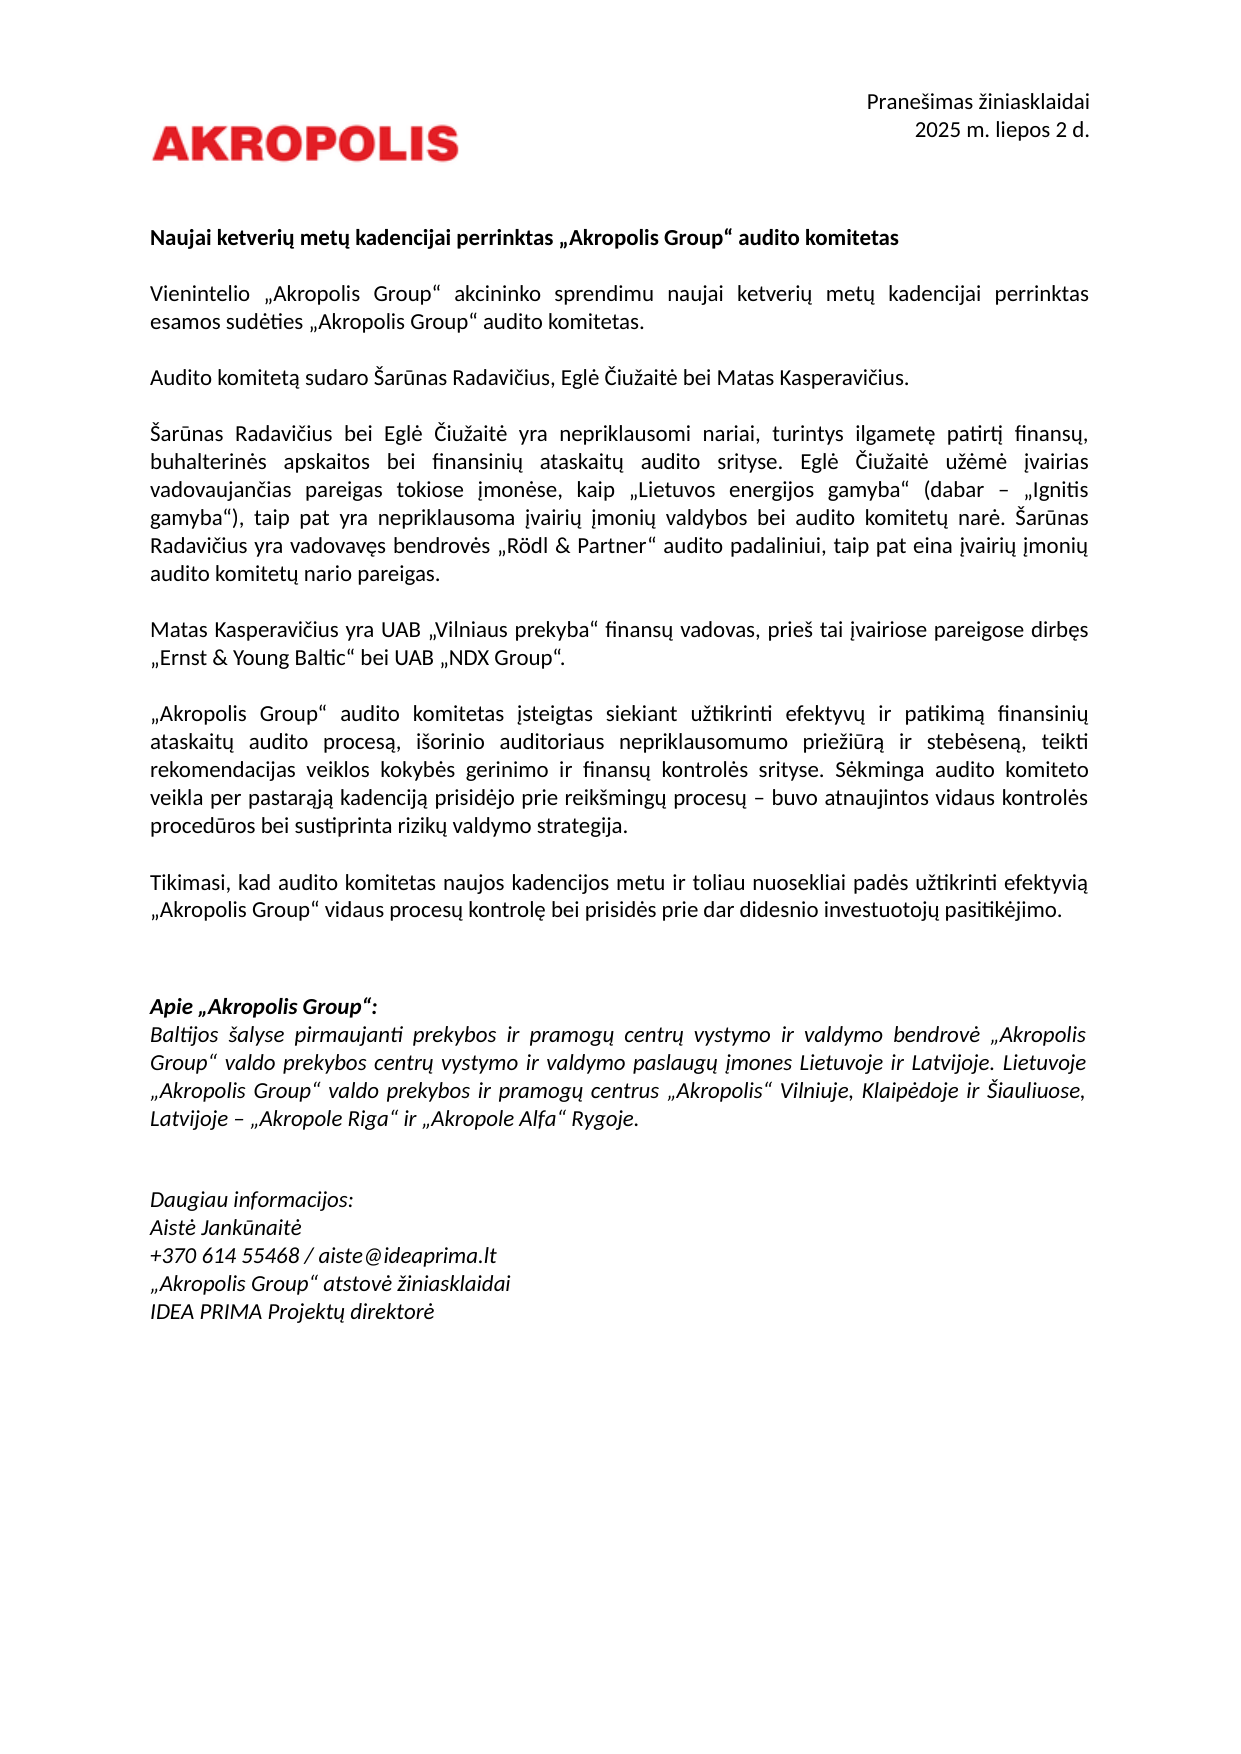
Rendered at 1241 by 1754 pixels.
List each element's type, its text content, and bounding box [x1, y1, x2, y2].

text Apie „Akropolis Group“: [150, 992, 1090, 1020]
text +370 614 55468 / aiste@ideaprima.lt [150, 1241, 1090, 1269]
text Aistė Jankūnaitė [150, 1213, 1090, 1241]
text Matas Kasperavičius yra UAB „Vilniaus prekyba“ finansų vadovas, prieš tai įvairiose pareigose dirbęs „Ernst & Young Baltic“ bei UAB „NDX Group“. [150, 615, 1090, 671]
text Baltijos šalyse pirmaujanti prekybos ir pramogų centrų vystymo ir valdymo bendrovė „Akropolis Group“ valdo prekybos centrų vystymo ir valdymo paslaugų įmones Lietuvoje ir Latvijoje. Lietuvoje „Akropolis Group“ valdo prekybos ir pramogų centrus „Akropolis“ Vilniuje, Klaipėdoje ir Šiauliuose, Latvijoje – „Akropole Riga“ ir „Akropole Alfa“ Rygoje. [150, 1020, 1090, 1132]
text IDEA PRIMA Projektų direktorė [150, 1297, 1090, 1325]
text Šarūnas Radavičius bei Eglė Čiužaitė yra nepriklausomi nariai, turintys ilgametę patirtį finansų, buhalterinės apskaitos bei finansinių ataskaitų audito srityse. Eglė Čiužaitė užėmė įvairias vadovaujančias pareigas tokiose įmonėse, kaip „Lietuvos energijos gamyba“ (dabar – „Ignitis gamyba“), taip pat yra nepriklausoma įvairių įmonių valdybos bei audito komitetų narė. Šarūnas Radavičius yra vadovavęs bendrovės „Rödl & Partner“ audito padaliniui, taip pat eina įvairių įmonių audito komitetų nario pareigas. [150, 419, 1090, 587]
text „Akropolis Group“ atstovė žiniasklaidai [150, 1269, 1090, 1297]
text Audito komitetą sudaro Šarūnas Radavičius, Eglė Čiužaitė bei Matas Kasperavičius. [150, 363, 1090, 391]
text Daugiau informacijos: [150, 1185, 1090, 1213]
text Naujai ketverių metų kadencijai perrinktas „Akropolis Group“ audito komitetas [150, 223, 1090, 251]
picture [150, 87, 460, 204]
text Tikimasi, kad audito komitetas naujos kadencijos metu ir toliau nuosekliai padės užtikrinti efektyvią „Akropolis Group“ vidaus procesų kontrolę bei prisidės prie dar didesnio investuotojų pasitikėjimo. [150, 868, 1090, 924]
text „Akropolis Group“ audito komitetas įsteigtas siekiant užtikrinti efektyvų ir patikimą finansinių ataskaitų audito procesą, išorinio auditoriaus nepriklausomumo priežiūrą ir stebėseną, teikti rekomendacijas veiklos kokybės gerinimo ir finansų kontrolės srityse. Sėkminga audito komiteto veikla per pastarąją kadenciją prisidėjo prie reikšmingų procesų – buvo atnaujintos vidaus kontrolės procedūros bei sustiprinta rizikų valdymo strategija. [150, 699, 1090, 839]
text Vienintelio „Akropolis Group“ akcininko sprendimu naujai ketverių metų kadencijai perrinktas esamos sudėties „Akropolis Group“ audito komitetas. [150, 279, 1090, 335]
